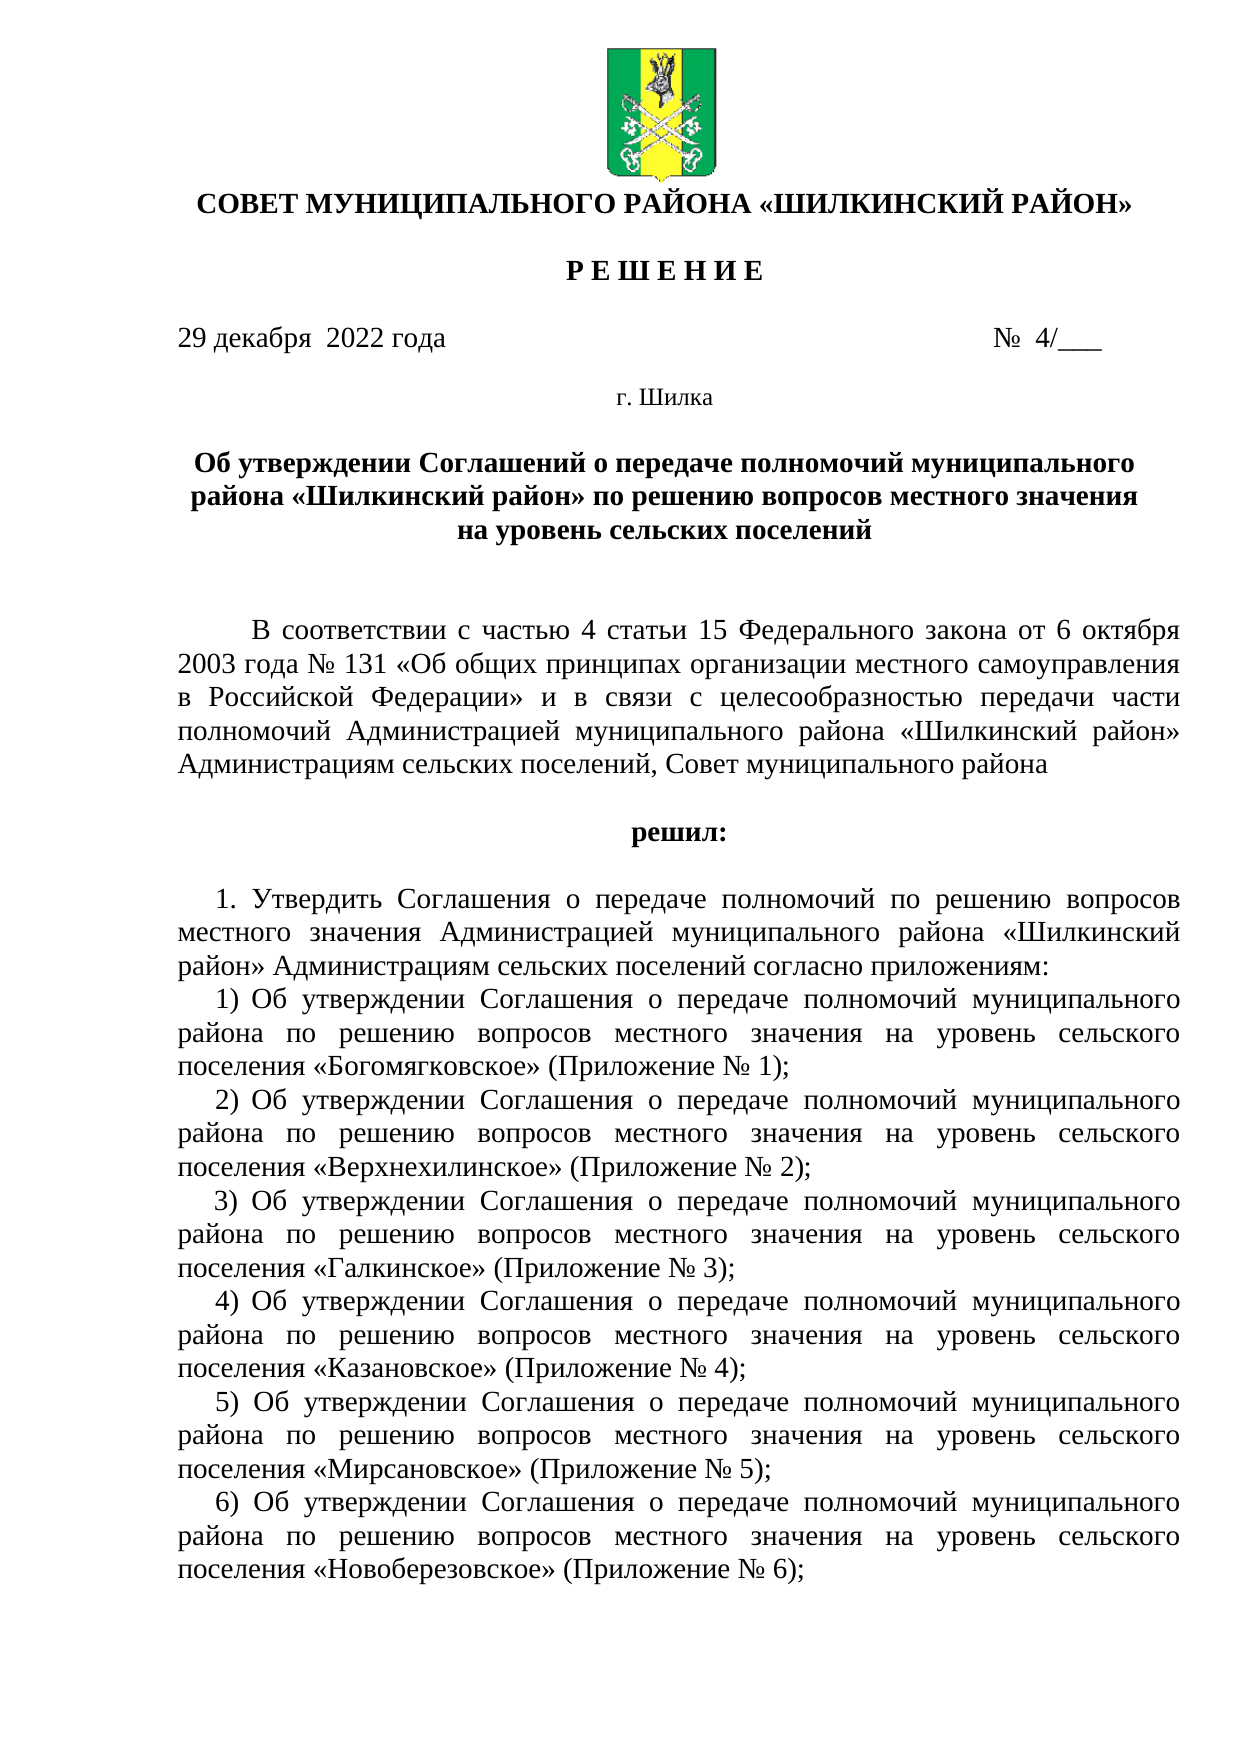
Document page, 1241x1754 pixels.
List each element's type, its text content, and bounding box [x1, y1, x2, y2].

text СОВЕТ МУНИЦИПАЛЬНОГО РАЙОНА «ШИЛКИНСКИЙ РАЙОН» [177, 186, 1152, 219]
text Об утверждении Соглашений о передаче полномочий муниципального района «Шилкинский район» по решению вопросов местного значения на уровень сельских поселений [177, 445, 1152, 545]
text В соответствии с частью 4 статьи 15 Федерального закона от 6 октября 2003 года № 131 «Об общих принципах организации местного самоуправления в Российской Федерации» и в связи с целесообразностью передачи части полномочий Администрацией муниципального района «Шилкинский район» Администрациям сельских поселений, Совет муниципального района [177, 612, 1181, 780]
text Р Е Ш Е Н И Е [177, 253, 1152, 287]
text 29 декабря 2022 года № 4/___ [177, 320, 1152, 354]
text 6) Об утверждении Соглашения о передаче полномочий муниципального района по решению вопросов местного значения на уровень сельского поселения «Новоберезовское» (Приложение № 6); [177, 1484, 1181, 1585]
text 5) Об утверждении Соглашения о передаче полномочий муниципального района по решению вопросов местного значения на уровень сельского поселения «Мирсановское» (Приложение № 5); [177, 1384, 1181, 1484]
picture [604, 44, 725, 186]
list Об утверждении Соглашения о передаче полномочий муниципального района по решению вопросов местного значения на уровень сельского поселения «Казановское» (Приложение № 4); [177, 1283, 1181, 1384]
text решил: [177, 814, 1181, 847]
list Об утверждении Соглашения о передаче полномочий муниципального района по решению вопросов местного значения на уровень сельского поселения «Галкинское» (Приложение № 3); [177, 1183, 1181, 1283]
list Об утверждении Соглашения о передаче полномочий муниципального района по решению вопросов местного значения на уровень сельского поселения «Верхнехилинское» (Приложение № 2); [177, 1082, 1181, 1183]
text г. Шилка [177, 382, 1152, 411]
list Утвердить Соглашения о передаче полномочий по решению вопросов местного значения Администрацией муниципального района «Шилкинский район» Администрациям сельских поселений согласно приложениям: [177, 881, 1181, 981]
list Об утверждении Соглашения о передаче полномочий муниципального района по решению вопросов местного значения на уровень сельского поселения «Богомягковское» (Приложение № 1); [177, 981, 1181, 1082]
